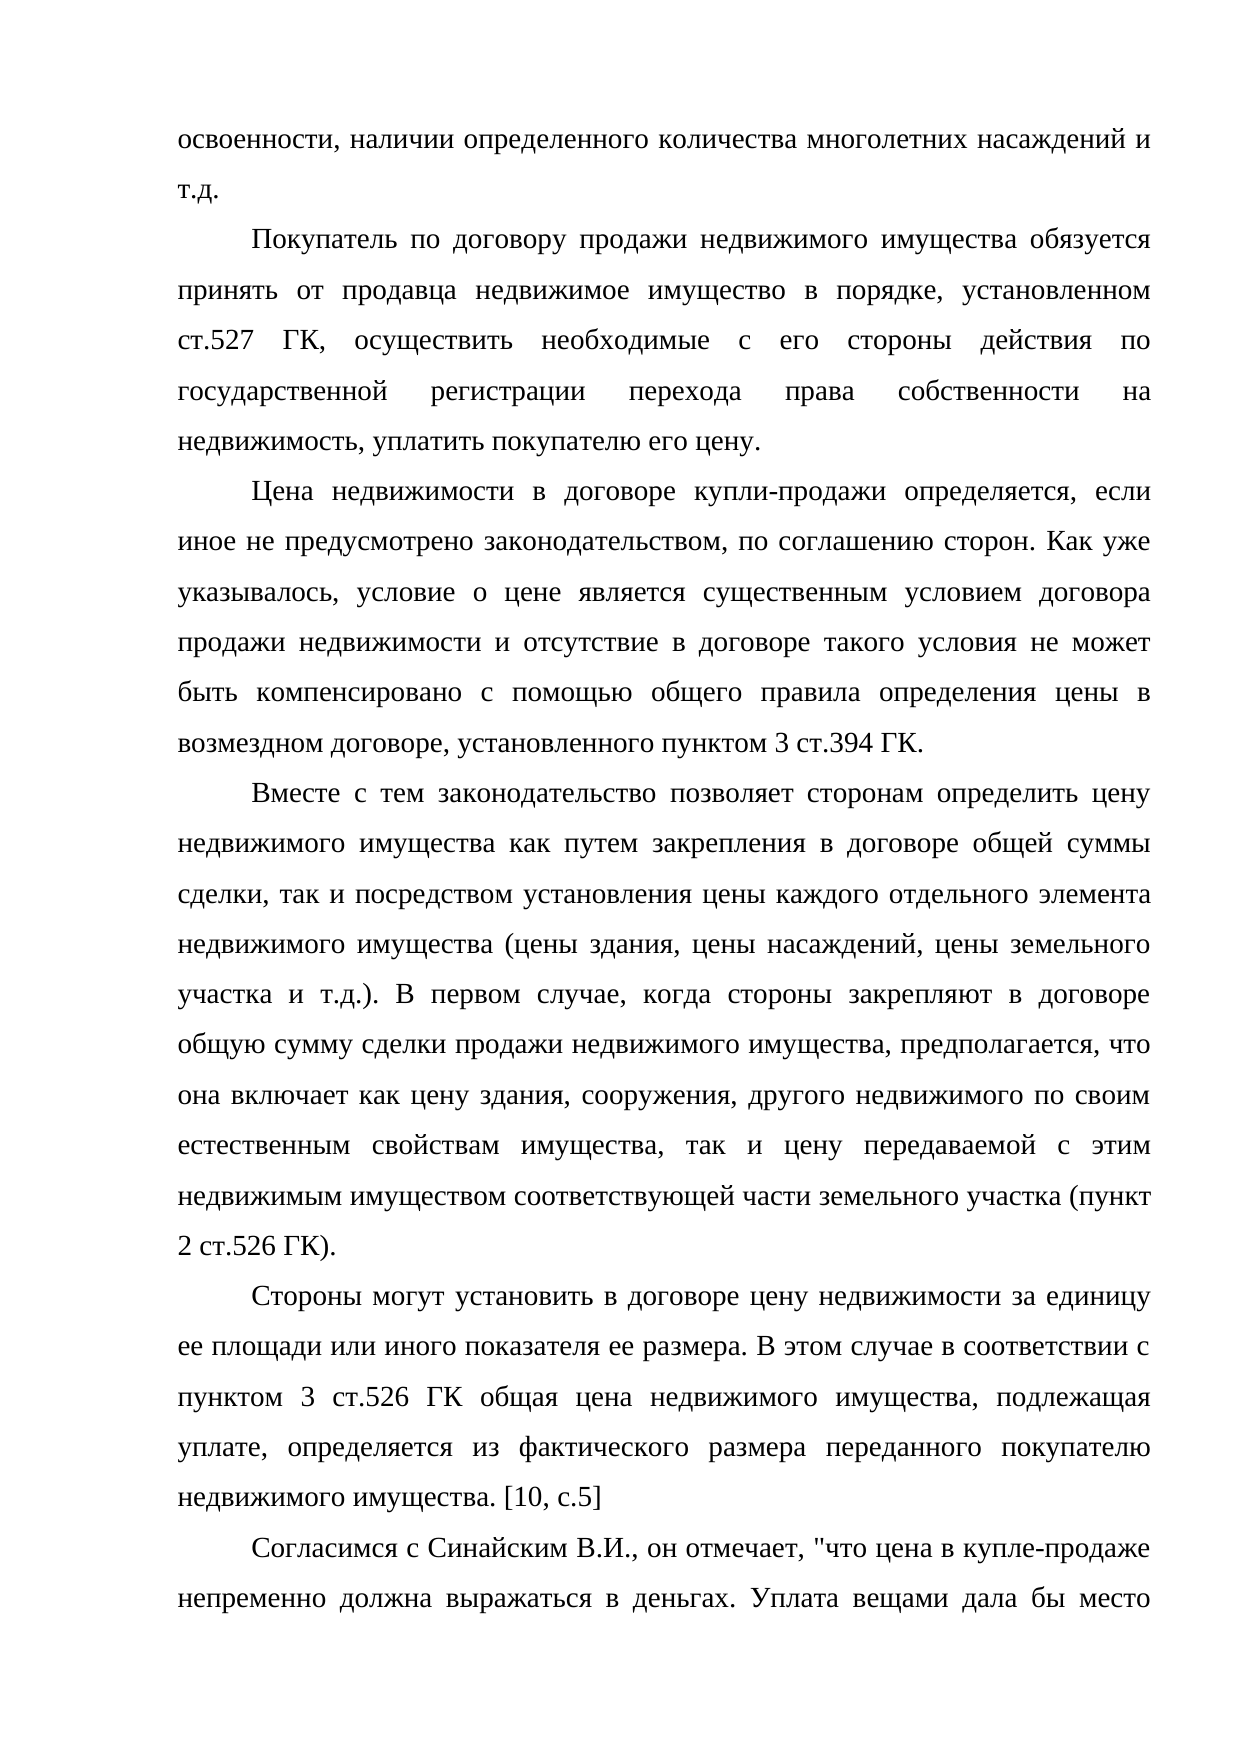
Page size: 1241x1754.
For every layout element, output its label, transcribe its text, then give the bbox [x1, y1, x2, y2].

text Цена недвижимости в договоре купли-продажи определяется, если иное не предусмотрено законодательством, по соглашению сторон. Как уже указывалось, условие о цене является существенным условием договора продажи недвижимости и отсутствие в договоре такого условия не может быть компенсировано с помощью общего правила определения цены в возмездном договоре, установленного пунктом 3 ст.394 ГК. [177, 473, 1152, 758]
text Покупатель по договору продажи недвижимого имущества обязуется принять от продавца недвижимое имущество в порядке, установленном ст.527 ГК, осуществить необходимые с его стороны действия по государственной регистрации перехода права собственности на недвижимость, уплатить покупателю его цену. [177, 222, 1152, 456]
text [177, 121, 1152, 205]
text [177, 1530, 1152, 1614]
text Вместе с тем законодательство позволяет сторонам определить цену недвижимого имущества как путем закрепления в договоре общей суммы сделки, так и посредством установления цены каждого отдельного элемента недвижимого имущества (цены здания, цены насаждений, цены земельного участка и т.д.). В первом случае, когда стороны закрепляют в договоре общую сумму сделки продажи недвижимого имущества, предполагается, что она включает как цену здания, сооружения, другого недвижимого по своим естественным свойствам имущества, так и цену передаваемой с этим недвижимым имуществом соответствующей части земельного участка (пункт 2 ст.526 ГК). [177, 775, 1152, 1261]
text Стороны могут установить в договоре цену недвижимости за единицу ее площади или иного показателя ее размера. В этом случае в соответствии с пунктом 3 ст.526 ГК общая цена недвижимого имущества, подлежащая уплате, определяется из фактического размера переданного покупателю недвижимого имущества. [10, c.5] [177, 1278, 1152, 1513]
